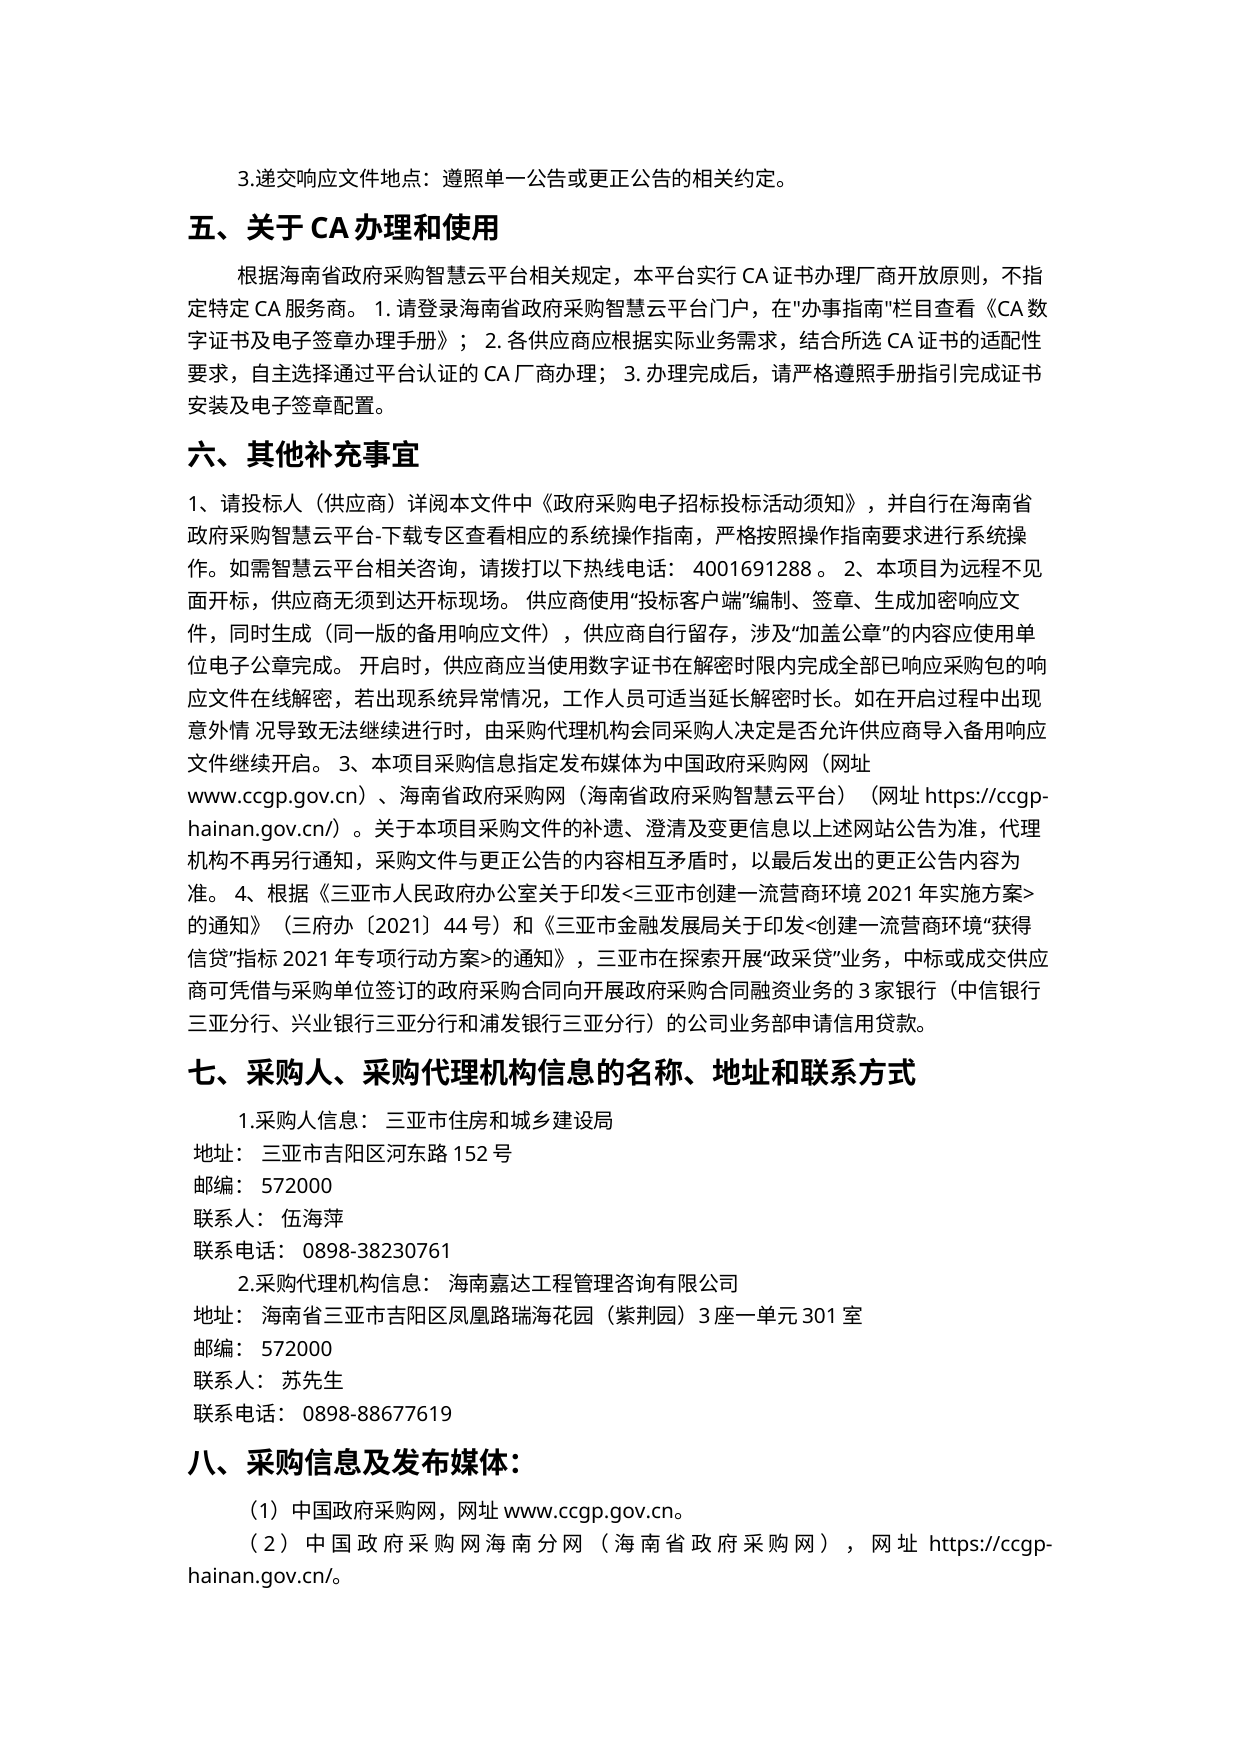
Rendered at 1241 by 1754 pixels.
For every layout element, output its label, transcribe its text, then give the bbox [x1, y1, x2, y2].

text 地址： 三亚市吉阳区河东路152号 [187, 1137, 1053, 1169]
text 联系电话： 0898-88677619 [187, 1397, 1053, 1429]
text 根据海南省政府采购智慧云平台相关规定，本平台实行CA证书办理厂商开放原则，不指定特定CA服务商。 1. 请登录海南省政府采购智慧云平台门户，在"办事指南"栏目查看《CA数字证书及电子签章办理手册》； 2. 各供应商应根据实际业务需求，结合所选CA证书的适配性要求，自主选择通过平台认证的CA厂商办理； 3. 办理完成后，请严格遵照手册指引完成证书安装及电子签章配置。 [187, 259, 1053, 422]
text （1）中国政府采购网，网址www.ccgp.gov.cn。 [187, 1494, 1053, 1527]
text 地址： 海南省三亚市吉阳区凤凰路瑞海花园（紫荆园）3座一单元301室 [187, 1299, 1053, 1332]
text 联系电话： 0898-38230761 [187, 1234, 1053, 1267]
text 联系人： 苏先生 [187, 1364, 1053, 1397]
text （2）中国政府采购网海南分网（海南省政府采购网），网址https://ccgp-hainan.gov.cn/。 [187, 1527, 1053, 1592]
text 2.采购代理机构信息： 海南嘉达工程管理咨询有限公司 [187, 1267, 1053, 1299]
text 3.递交响应文件地点：遵照单一公告或更正公告的相关约定。 [187, 162, 1053, 194]
text 六、其他补充事宜 [187, 422, 1053, 487]
text 七、采购人、采购代理机构信息的名称、地址和联系方式 [187, 1039, 1053, 1104]
text 八、采购信息及发布媒体： [187, 1429, 1053, 1494]
text 五、关于CA办理和使用 [187, 194, 1053, 259]
text 邮编： 572000 [187, 1169, 1053, 1202]
text 邮编： 572000 [187, 1332, 1053, 1364]
text 1、请投标人（供应商）详阅本文件中《政府采购电子招标投标活动须知》，并自行在海南省政府采购智慧云平台-下载专区查看相应的系统操作指南，严格按照操作指南要求进行系统操作。如需智慧云平台相关咨询，请拨打以下热线电话： 4001691288 。 2、本项目为远程不见面开标，供应商无须到达开标现场。 供应商使用“投标客户端”编制、签章、生成加密响应文件，同时生成（同一版的备用响应文件），供应商自行留存，涉及“加盖公章”的内容应使用单位电子公章完成。 开启时，供应商应当使用数字证书在解密时限内完成全部已响应采购包的响应文件在线解密，若出现系统异常情况，工作人员可适当延长解密时长。如在开启过程中出现意外情 况导致无法继续进行时，由采购代理机构会同采购人决定是否允许供应商导入备用响应文件继续开启。 3、本项目采购信息指定发布媒体为中国政府采购网（网址www.ccgp.gov.cn）、海南省政府采购网（海南省政府采购智慧云平台）（网址https://ccgp-hainan.gov.cn/）。关于本项目采购文件的补遗、澄清及变更信息以上述网站公告为准，代理机构不再另行通知，采购文件与更正公告的内容相互矛盾时，以最后发出的更正公告内容为准。 4、根据《三亚市人民政府办公室关于印发<三亚市创建一流营商环境2021年实施方案>的通知》（三府办〔2021〕44号）和《三亚市金融发展局关于印发<创建一流营商环境“获得信贷”指标2021年专项行动方案>的通知》，三亚市在探索开展“政采贷”业务，中标或成交供应商可凭借与采购单位签订的政府采购合同向开展政府采购合同融资业务的3家银行（中信银行三亚分行、兴业银行三亚分行和浦发银行三亚分行）的公司业务部申请信用贷款。 [187, 487, 1053, 1039]
text 1.采购人信息： 三亚市住房和城乡建设局 [187, 1104, 1053, 1137]
text 联系人： 伍海萍 [187, 1202, 1053, 1234]
